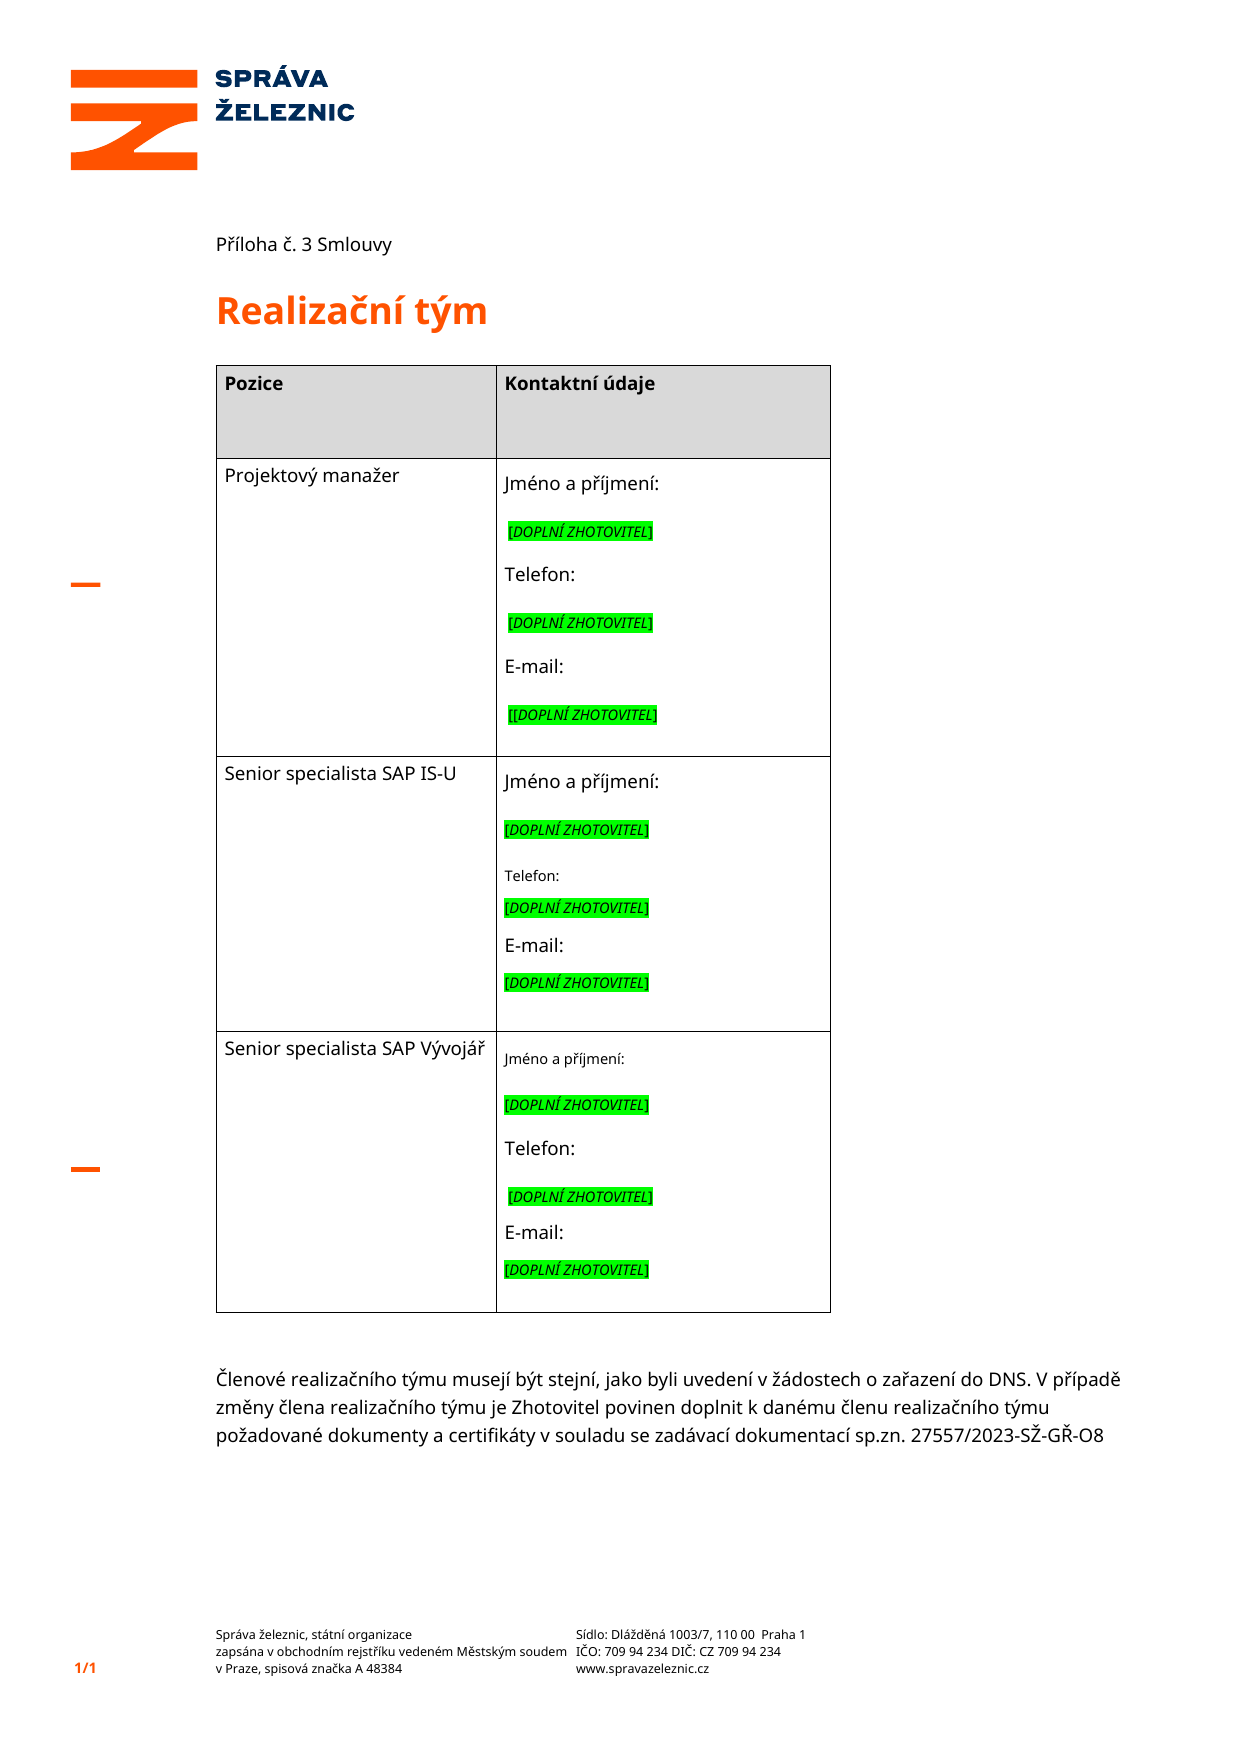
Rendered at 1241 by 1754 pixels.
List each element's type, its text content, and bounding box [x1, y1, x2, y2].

table_cell Jméno a příjmení: [DOPLNÍ ZHOTOVITEL] Telefon: [DOPLNÍ ZHOTOVITEL] E-mail: [[DOPLNÍ ZHOTOVITEL] [497, 459, 830, 756]
table_header Kontaktní údaje [497, 366, 830, 458]
text Příloha č. 3 Smlouvy [216, 231, 1122, 257]
table_cell Jméno a příjmení: [DOPLNÍ ZHOTOVITEL] Telefon: [DOPLNÍ ZHOTOVITEL] E-mail: [DOPLNÍ ZHOTOVITEL] [497, 757, 830, 1031]
table_header Pozice [217, 366, 496, 458]
text Členové realizačního týmu musejí být stejní, jako byli uvedení v žádostech o zařazení do DNS. V případě změny člena realizačního týmu je Zhotovitel povinen doplnit k danému členu realizačního týmu požadované dokumenty a certifikáty v souladu se zadávací dokumentací sp.zn. 27557/2023-SŽ-GŘ-O8 [216, 1366, 1122, 1448]
table_cell Projektový manažer [217, 459, 496, 756]
table_cell Senior specialista SAP Vývojář [217, 1032, 496, 1312]
table_cell Senior specialista SAP IS-U [217, 757, 496, 1031]
text Realizační tým [216, 284, 1122, 335]
table_cell Jméno a příjmení: [DOPLNÍ ZHOTOVITEL] Telefon: [DOPLNÍ ZHOTOVITEL] E-mail: [DOPLNÍ ZHOTOVITEL] [497, 1032, 830, 1312]
